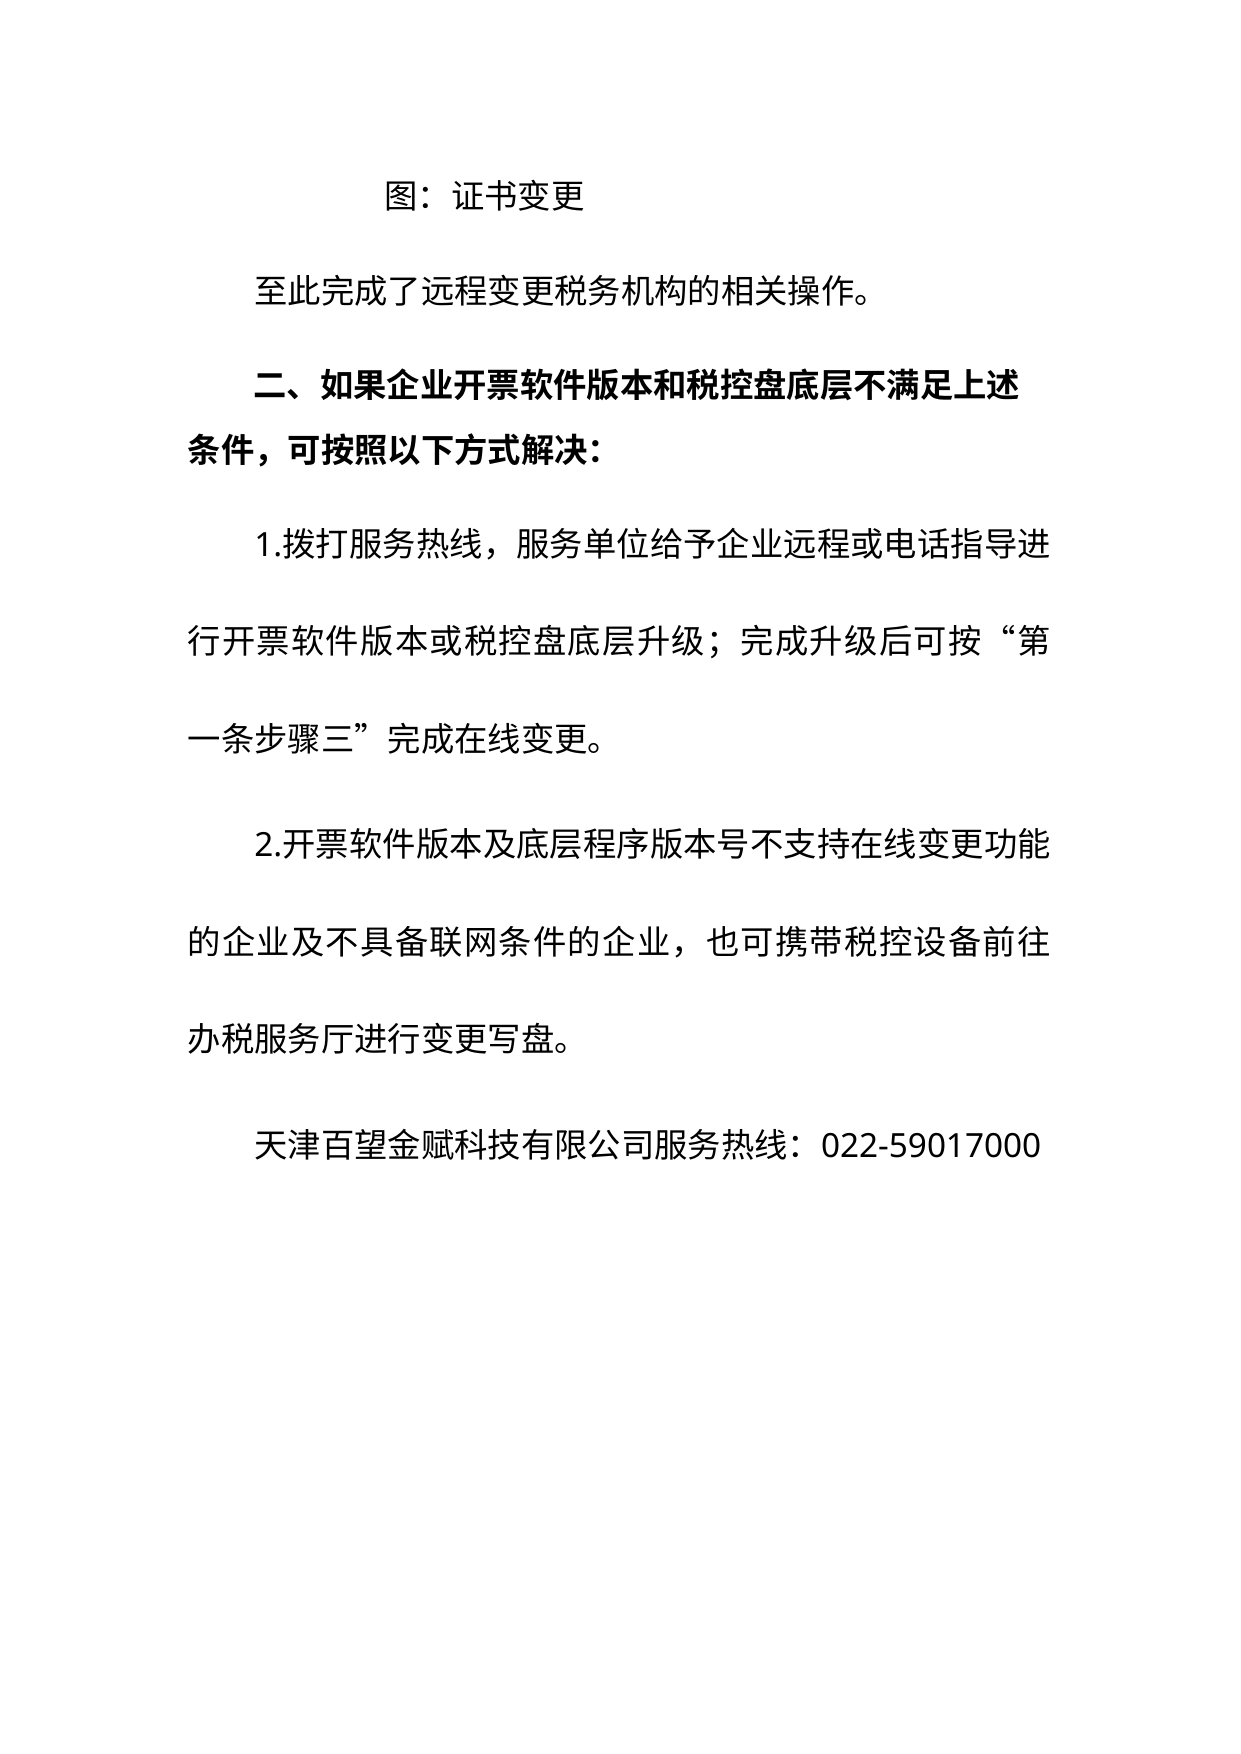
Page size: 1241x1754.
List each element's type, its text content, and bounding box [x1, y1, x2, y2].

subtitle 如果企业开票软件版本和税控盘底层不满足上述条件，可按照以下方式解决： [187, 350, 1053, 480]
text 1.拨打服务热线，服务单位给予企业远程或电话指导进行开票软件版本或税控盘底层升级；完成升级后可按“第一条步骤三”完成在线变更。 [187, 509, 1053, 769]
text 天津百望金赋科技有限公司服务热线：022-59017000 [187, 1110, 1053, 1175]
text 至此完成了远程变更税务机构的相关操作。 [187, 256, 1053, 321]
text 图：证书变更 [187, 162, 1053, 227]
text 2.开票软件版本及底层程序版本号不支持在线变更功能的企业及不具备联网条件的企业，也可携带税控设备前往办税服务厅进行变更写盘。 [187, 810, 1053, 1070]
